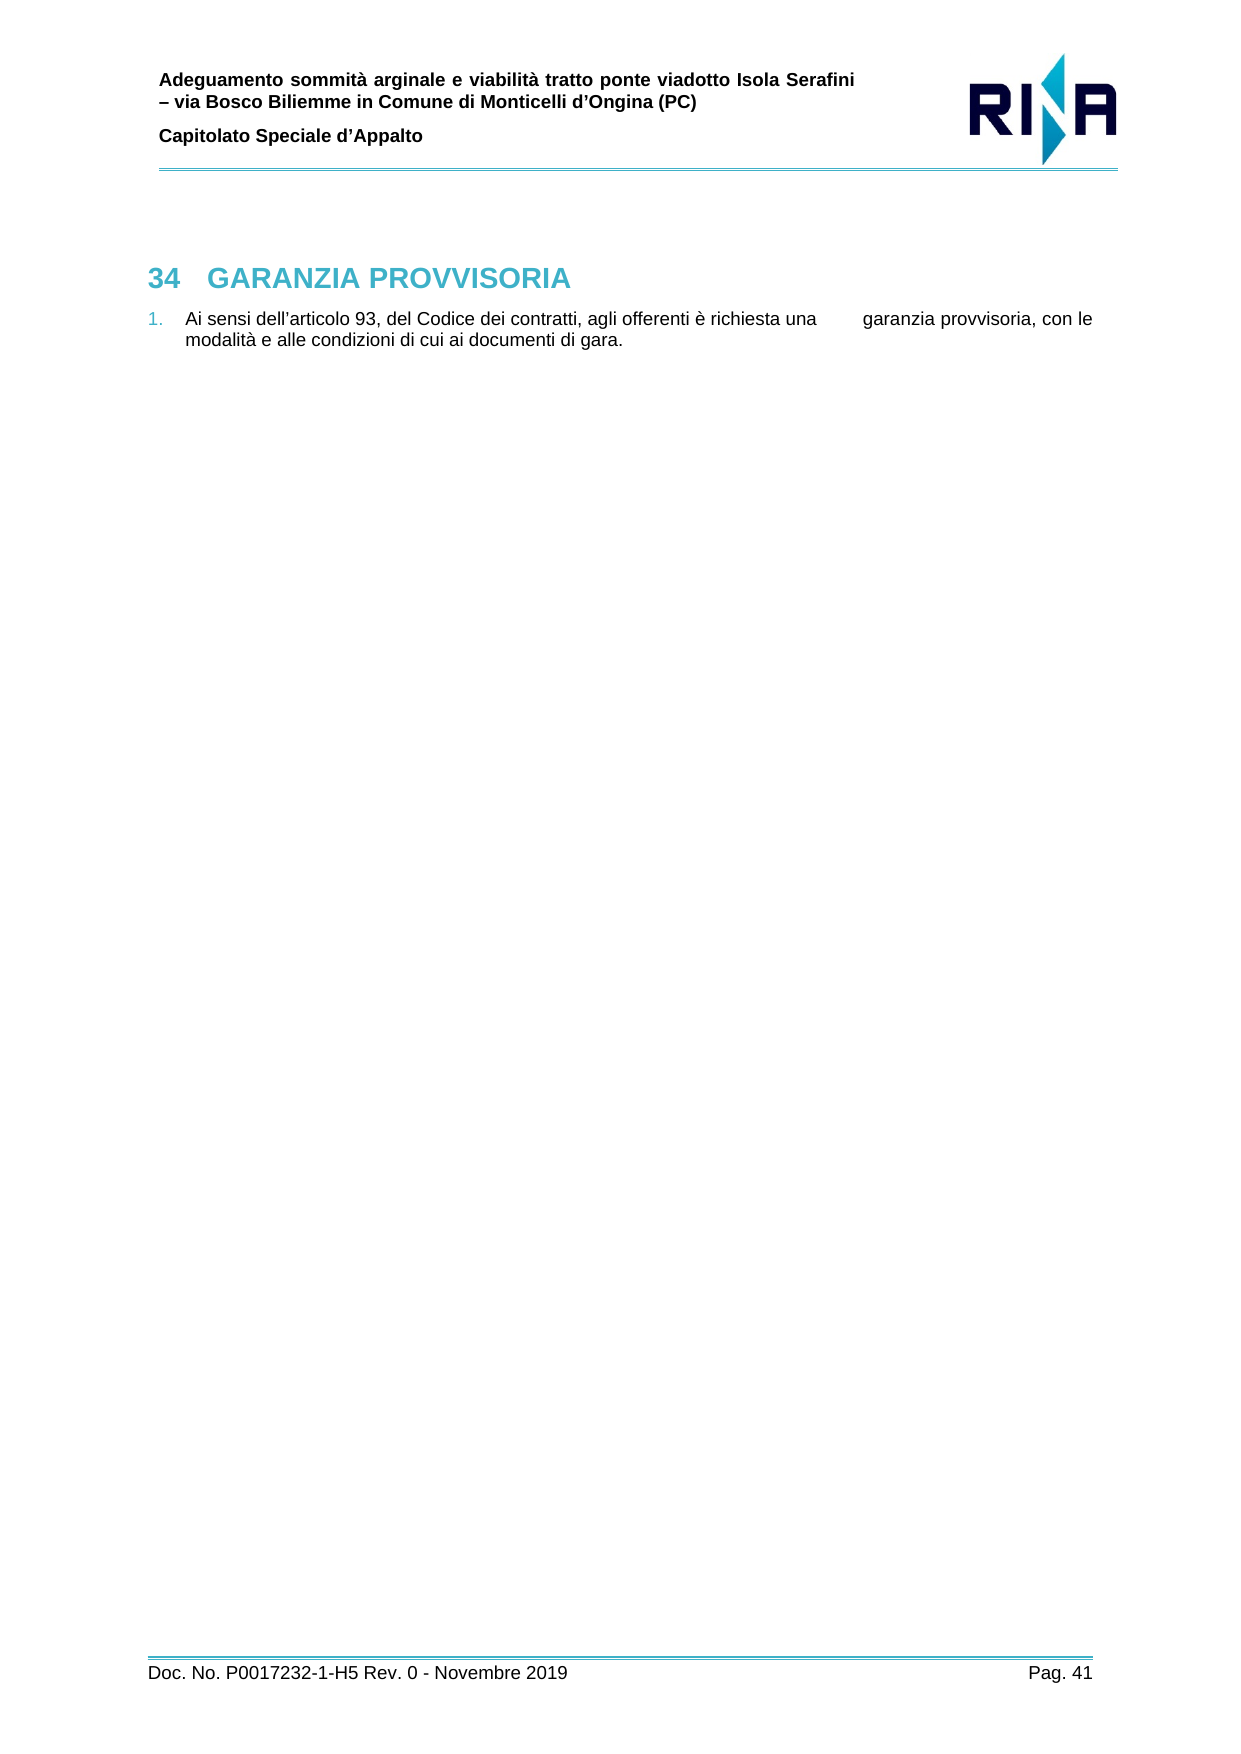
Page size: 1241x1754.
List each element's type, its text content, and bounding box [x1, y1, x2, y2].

subtitle Garanzia provvisoria [148, 261, 1093, 295]
picture [969, 53, 1117, 165]
list Ai sensi dell’articolo 93, del Codice dei contratti, agli offerenti è richiesta una garanzia provvisoria, con le modalità e alle condizioni di cui ai documenti di gara. [148, 307, 1093, 350]
